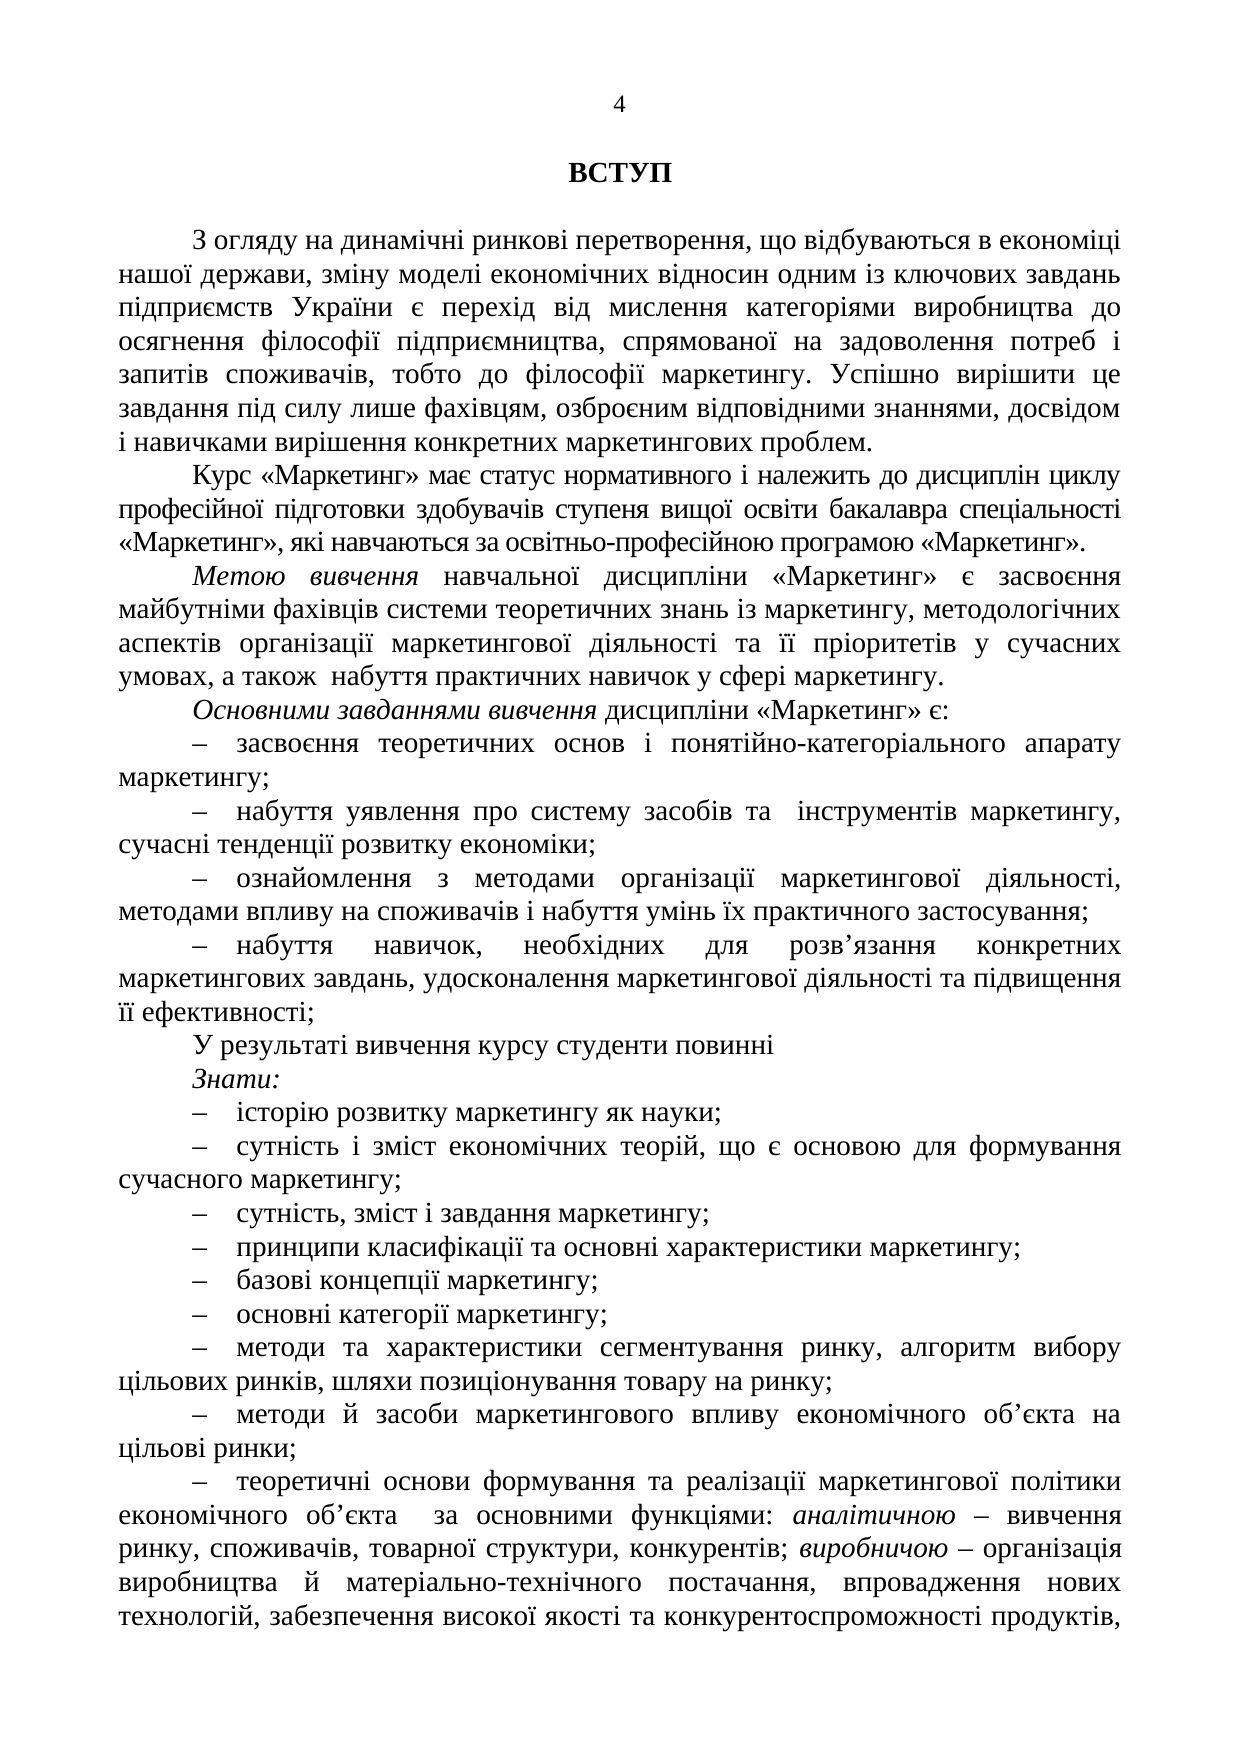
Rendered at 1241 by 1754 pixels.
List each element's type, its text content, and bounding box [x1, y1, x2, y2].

list набуття уявлення про систему засобів та інструментів маркетингу, сучасні тенденції розвитку економіки; [118, 793, 1122, 860]
list основні категорії маркетингу; [118, 1296, 1122, 1329]
list принципи класифікації та основні характеристики маркетингу; [118, 1229, 1122, 1262]
text ВСТУП [118, 155, 1122, 189]
text Курс «Маркетинг» має статус нормативного і належить до дисциплін циклу професійної підготовки здобувачів ступеня вищої освіти бакалавра спеціальності «Маркетинг», які навчаються за освітньо-професійною програмою «Маркетинг». [118, 457, 1122, 558]
list сутність і зміст економічних теорій, що є основою для формування сучасного маркетингу; [118, 1128, 1122, 1195]
text Метою вивчення навчальної дисципліни «Маркетинг» є засвоєння майбутніми фахівців системи теоретичних знань із маркетингу, методологічних аспектів організації маркетингової діяльності та її пріоритетів у сучасних умовах, а також набуття практичних навичок у сфері маркетингу. [118, 558, 1122, 692]
list історію розвитку маркетингу як науки; [118, 1094, 1122, 1128]
text Основними завданнями вивчення дисципліни «Маркетинг» є: [118, 692, 1122, 726]
list методи та характеристики сегментування ринку, алгоритм вибору цільових ринків, шляхи позиціонування товару на ринку; [118, 1329, 1122, 1396]
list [118, 1463, 1122, 1631]
list базові концепції маркетингу; [118, 1262, 1122, 1296]
list методи й засоби маркетингового впливу економічного об’єкта на цільові ринки; [118, 1396, 1122, 1463]
list сутність, зміст і завдання маркетингу; [118, 1195, 1122, 1229]
text Знати: [118, 1061, 1122, 1094]
text У результаті вивчення курсу студенти повинні [118, 1027, 1122, 1061]
text З огляду на динамічні ринкові перетворення, що відбуваються в економіці нашої держави, зміну моделі економічних відносин одним із ключових завдань підприємств України є перехід від мислення категоріями виробництва до осягнення філософії підприємництва, спрямованої на задоволення потреб і запитів споживачів, тобто до філософії маркетингу. Успішно вирішити це завдання під силу лише фахівцям, озброєним відповідними знаннями, досвідом і навичками вирішення конкретних маркетингових проблем. [118, 222, 1122, 457]
list ознайомлення з методами організації маркетингової діяльності, методами впливу на споживачів і набуття умінь їх практичного застосування; [118, 860, 1122, 927]
list набуття навичок, необхідних для розв’язання конкретних маркетингових завдань, удосконалення маркетингової діяльності та підвищення її ефективності; [118, 927, 1122, 1027]
list засвоєння теоретичних основ і понятійно-категоріального апарату маркетингу; [118, 726, 1122, 793]
